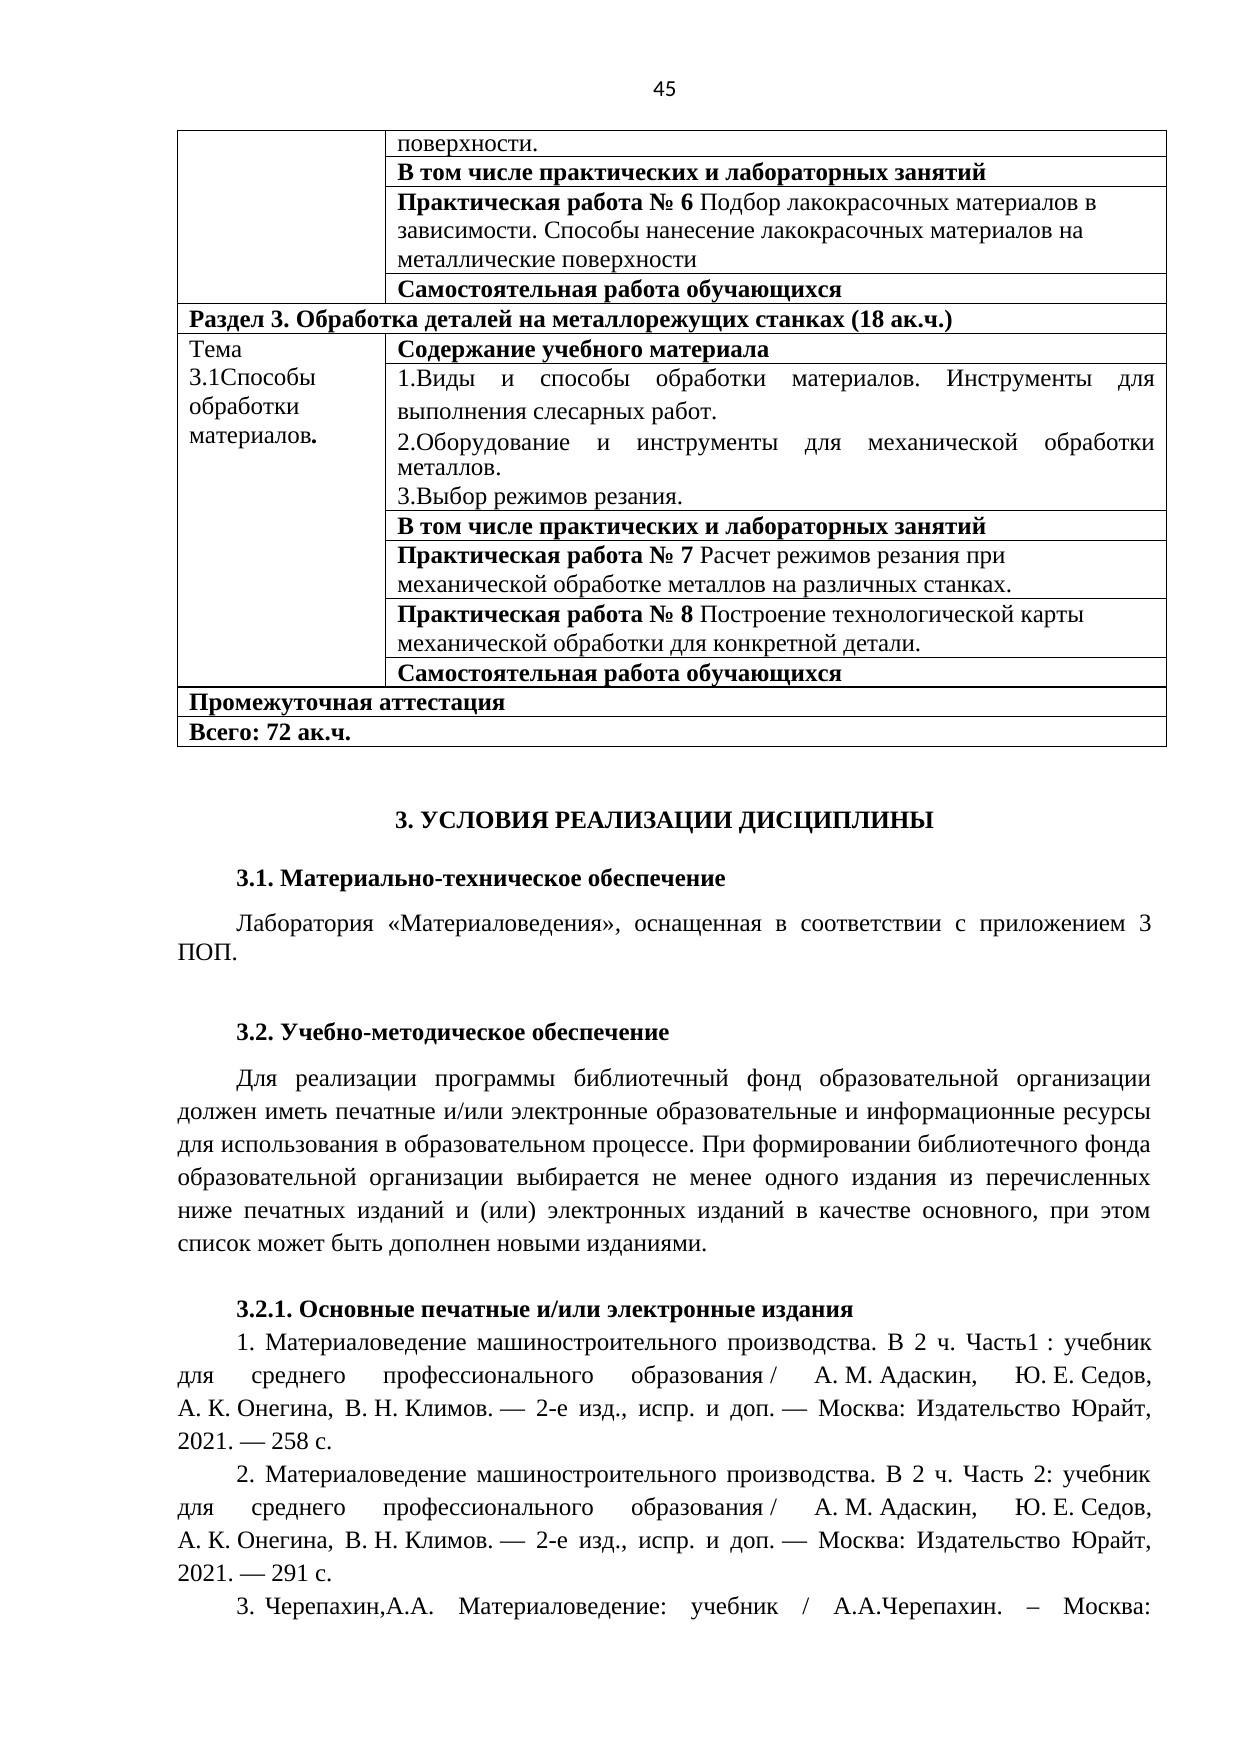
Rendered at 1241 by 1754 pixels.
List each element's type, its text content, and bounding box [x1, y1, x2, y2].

table_cell 1.Виды и способы обработки материалов. Инструменты для выполнения слесарных работ. 2.Оборудование и инструменты для механической обработки металлов. 3.Выбор режимов резания. [386, 364, 1166, 510]
list Для реализации программы библиотечный фонд образовательной организации должен иметь печатные и/или электронные образовательные и информационные ресурсы для использования в образовательном процессе. При формировании библиотечного фонда образовательной организации выбирается не менее одного издания из перечисленных ниже печатных изданий и (или) электронных изданий в качестве основного, при этом список может быть дополнен новыми изданиями. [177, 1063, 1152, 1257]
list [177, 1591, 1152, 1620]
table_cell Раздел 3. Обработка деталей на металлорежущих станках (18 ак.ч.) [178, 304, 1166, 333]
list Материаловедение машиностроительного производства. В 2 ч. Часть1 : учебник для среднего профессионального образования / А. М. Адаскин, Ю. Е. Седов, А. К. Онегина, В. Н. Климов. — 2-е изд., испр. и доп. — Москва: Издательство Юрайт, 2021. — 258 с. [177, 1327, 1152, 1455]
table_cell Практическая работа № 7 Расчет режимов резания при механической обработке металлов на различных станках. [386, 541, 1166, 598]
table_cell В том числе практических и лабораторных занятий [386, 157, 1166, 186]
text Лаборатория «Материаловедения», оснащенная в соответствии с приложением 3 ПОП. [177, 908, 1152, 966]
list Материаловедение машиностроительного производства. В 2 ч. Часть 2: учебник для среднего профессионального образования / А. М. Адаскин, Ю. Е. Седов, А. К. Онегина, В. Н. Климов. — 2-е изд., испр. и доп. — Москва: Издательство Юрайт, 2021. — 291 с. [177, 1459, 1152, 1587]
table_cell Содержание учебного материала [386, 334, 1166, 362]
table_cell Всего: 72 ак.ч. [178, 717, 1166, 746]
table_cell Самостоятельная работа обучающихся [386, 658, 1166, 686]
table_cell Тема 3.1Способы обработки материалов. [178, 334, 385, 686]
table_cell Практическая работа № 8 Построение технологической карты механической обработки для конкретной детали. [386, 599, 1166, 657]
list 3.2.1. Основные печатные и/или электронные издания [177, 1294, 1152, 1323]
table_cell Самостоятельная работа обучающихся [386, 274, 1166, 303]
text 3.1. Материально-техническое обеспечение [177, 863, 1152, 892]
text 3. Условия реализации ДИСЦИПЛИНЫ [177, 805, 1152, 834]
table_cell В том числе практических и лабораторных занятий [386, 511, 1166, 539]
text 3.2. Учебно-методическое обеспечение [177, 1017, 1152, 1046]
table_cell Практическая работа № 6 Подбор лакокрасочных материалов в зависимости. Способы нанесение лакокрасочных материалов на металлические поверхности [386, 187, 1166, 273]
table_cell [386, 131, 1166, 156]
table_cell Промежуточная аттестация [178, 688, 1166, 716]
